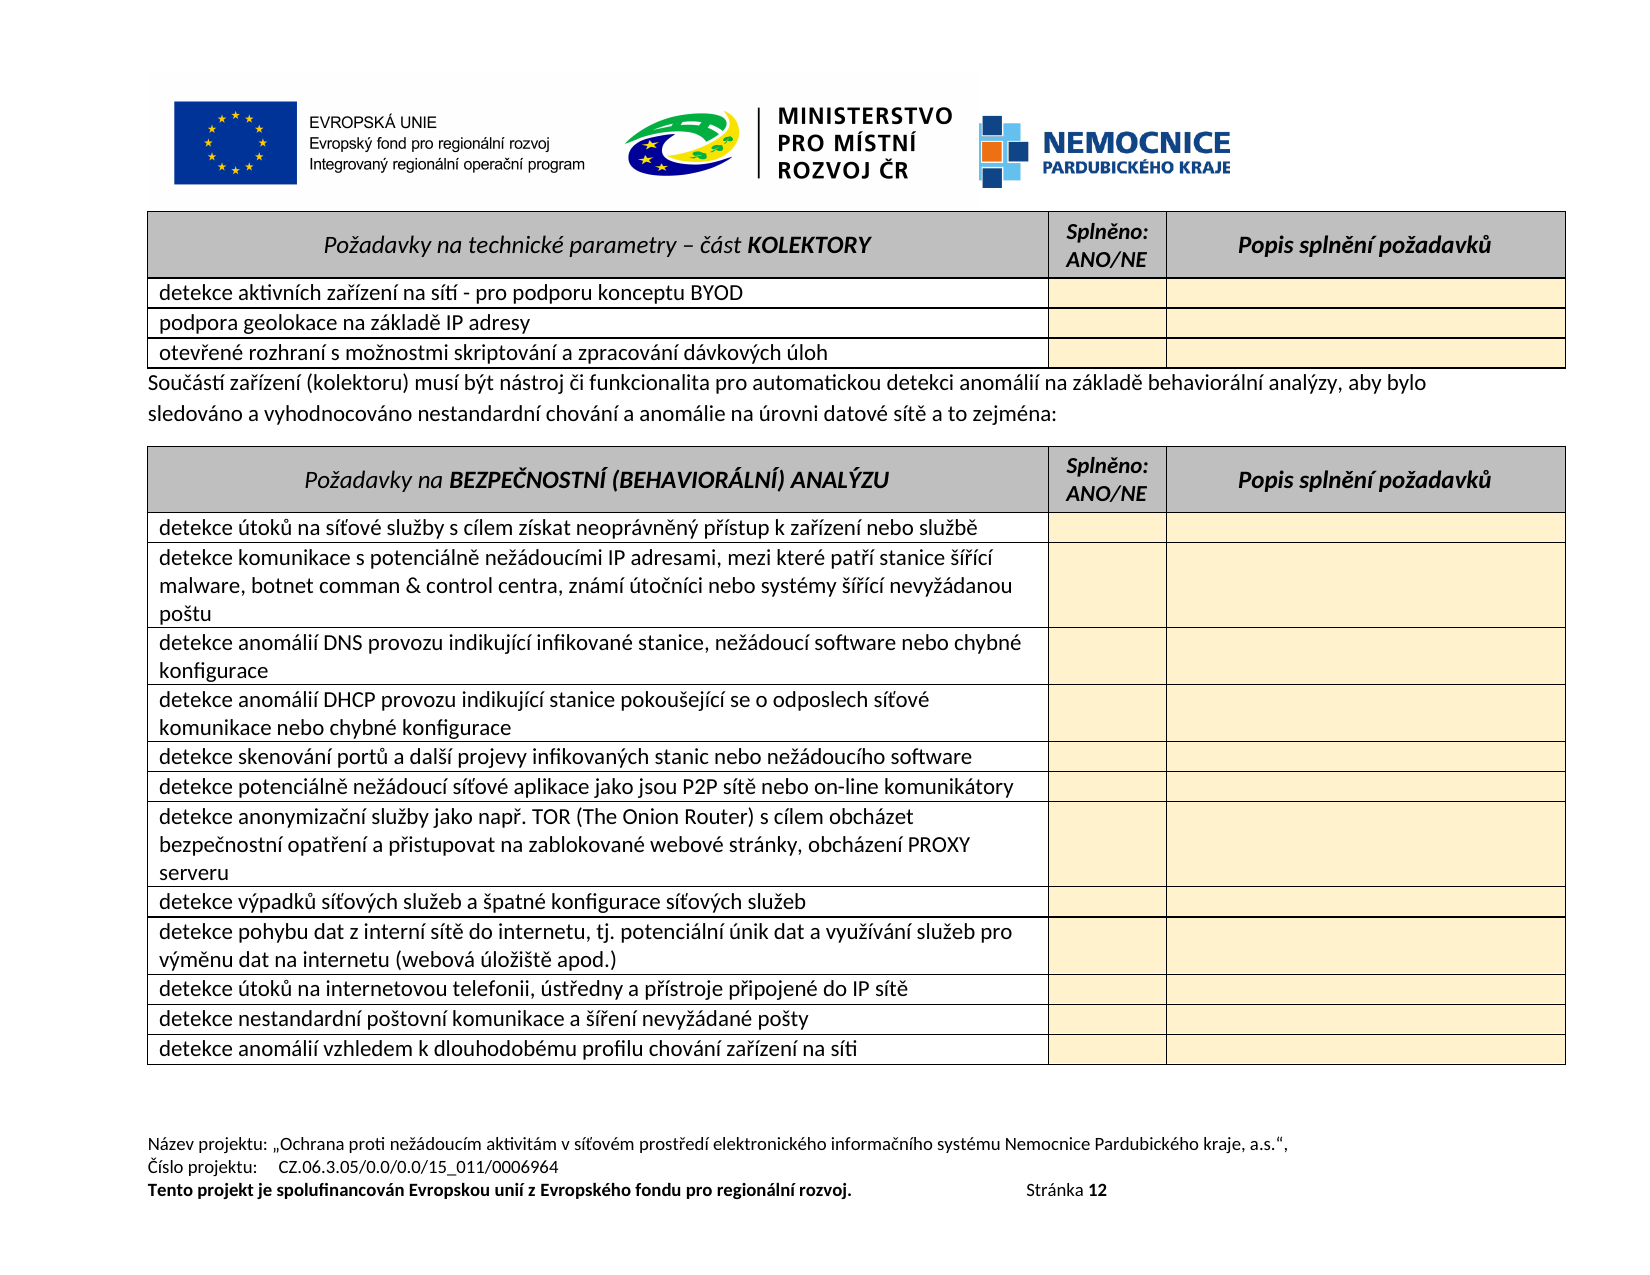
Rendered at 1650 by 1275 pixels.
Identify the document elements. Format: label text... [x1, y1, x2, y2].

table_cell [1049, 1035, 1166, 1063]
text Součástí zařízení (kolektoru) musí být nástroj či funkcionalita pro automatickou detekci anomálií na základě behaviorální analýzy, aby bylo sledováno a vyhodnocováno nestandardní chování a anomálie na úrovni datové sítě a to zejména: [148, 369, 1502, 427]
table_cell [1049, 918, 1166, 973]
table_cell podpora geolokace na základě IP adresy [148, 309, 1048, 337]
table_cell [1167, 802, 1565, 886]
table_header Požadavky na BEZPEČNOSTNÍ (BEHAVIORÁLNÍ) ANALÝZU [148, 447, 1048, 512]
table_cell [1167, 628, 1565, 684]
picture [147, 73, 1230, 211]
table_cell [1167, 339, 1565, 367]
table_cell otevřené rozhraní s možnostmi skriptování a zpracování dávkových úloh [148, 339, 1048, 367]
table_cell detekce anomálií vzhledem k dlouhodobému profilu chování zařízení na síti [148, 1035, 1048, 1063]
table_cell [1049, 513, 1166, 542]
table_cell [1167, 1035, 1565, 1063]
table_cell [1049, 279, 1166, 307]
table_cell [1049, 802, 1166, 886]
table_cell [1049, 975, 1166, 1003]
table_cell detekce výpadků síťových služeb a špatné konfigurace síťových služeb [148, 887, 1048, 916]
table_header Požadavky na technické parametry – část KOLEKTORY [148, 212, 1048, 277]
table_cell detekce anomálií DHCP provozu indikující stanice pokoušející se o odposlech síťové komunikace nebo chybné konfigurace [148, 685, 1048, 741]
table_cell detekce pohybu dat z interní sítě do internetu, tj. potenciální únik dat a využívání služeb pro výměnu dat na internetu (webová úložiště apod.) [148, 918, 1048, 973]
table_cell [1167, 513, 1565, 542]
table_cell detekce útoků na síťové služby s cílem získat neoprávněný přístup k zařízení nebo službě [148, 513, 1048, 542]
table_cell [1049, 339, 1166, 367]
table_cell detekce nestandardní poštovní komunikace a šíření nevyžádané pošty [148, 1005, 1048, 1033]
table_header Popis splnění požadavků [1167, 447, 1565, 512]
table_cell detekce útoků na internetovou telefonii, ústředny a přístroje připojené do IP sítě [148, 975, 1048, 1003]
table_header Splněno: ANO/NE [1049, 447, 1166, 512]
table_cell [1049, 887, 1166, 916]
table_cell detekce anomálií DNS provozu indikující infikované stanice, nežádoucí software nebo chybné konfigurace [148, 628, 1048, 684]
table_cell [1167, 887, 1565, 916]
table_cell [1167, 1005, 1565, 1033]
table_cell [1167, 309, 1565, 337]
table_cell detekce anonymizační služby jako např. TOR (The Onion Router) s cílem obcházet bezpečnostní opatření a přistupovat na zablokované webové stránky, obcházení PROXY serveru [148, 802, 1048, 886]
table_cell [1167, 685, 1565, 741]
table_cell [1049, 543, 1166, 627]
table_cell [1167, 742, 1565, 771]
table_cell [1049, 772, 1166, 801]
table_cell [1049, 309, 1166, 337]
table_cell detekce potenciálně nežádoucí síťové aplikace jako jsou P2P sítě nebo on-line komunikátory [148, 772, 1048, 801]
table_cell detekce komunikace s potenciálně nežádoucími IP adresami, mezi které patří stanice šířící malware, botnet comman & control centra, známí útočníci nebo systémy šířící nevyžádanou poštu [148, 543, 1048, 627]
table_cell [1049, 1005, 1166, 1033]
table_cell [1049, 628, 1166, 684]
table_cell [1167, 772, 1565, 801]
table_cell detekce skenování portů a další projevy infikovaných stanic nebo nežádoucího software [148, 742, 1048, 771]
table_cell detekce aktivních zařízení na sítí - pro podporu konceptu BYOD [148, 279, 1048, 307]
table_header Splněno: ANO/NE [1049, 212, 1166, 277]
table_header Popis splnění požadavků [1167, 212, 1565, 277]
table_cell [1167, 918, 1565, 973]
table_cell [1167, 543, 1565, 627]
table_cell [1049, 685, 1166, 741]
table_cell [1167, 975, 1565, 1003]
table_cell [1167, 279, 1565, 307]
table_cell [1049, 742, 1166, 771]
